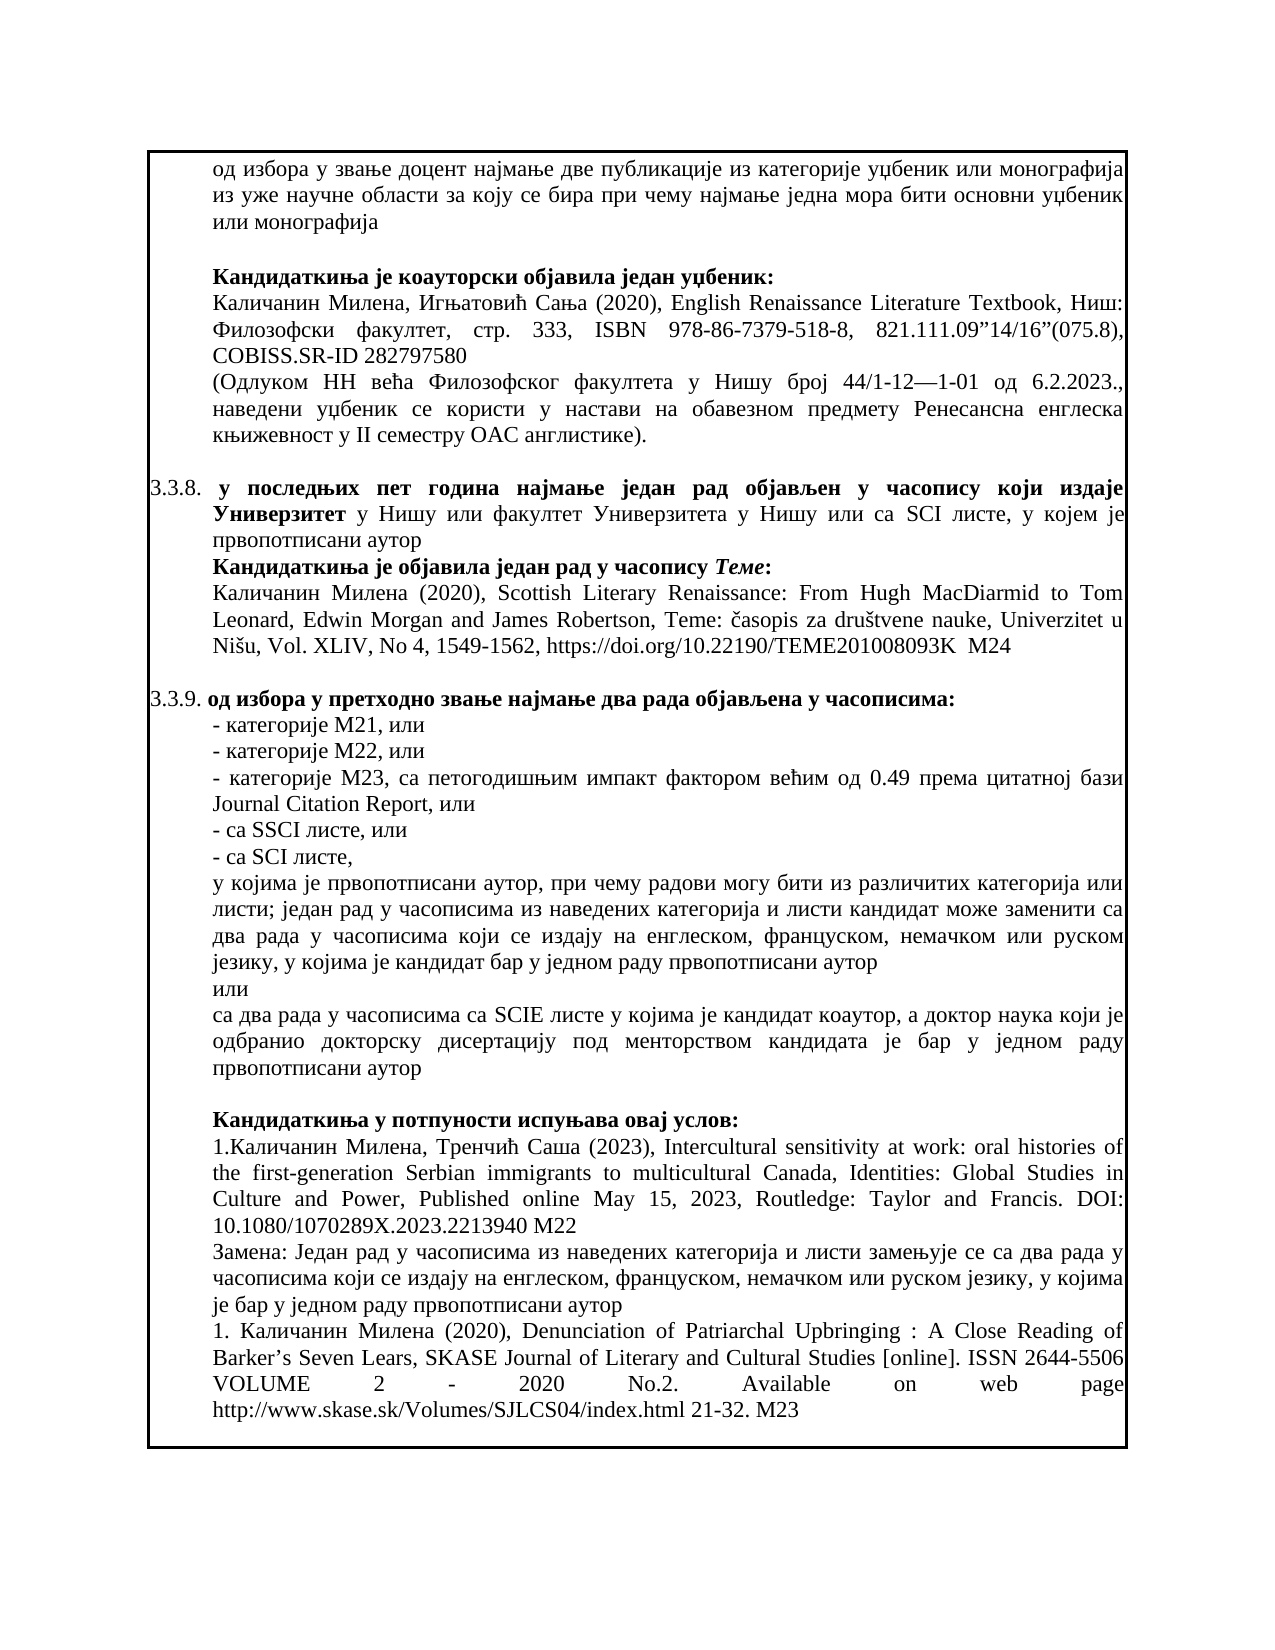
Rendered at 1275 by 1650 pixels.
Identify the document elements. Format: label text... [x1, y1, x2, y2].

text 1. Каличанин Милена (2020), Denunciation of Patriarchal Upbringing : A Close Reading of Barker’s Seven Lears, SKASE Journal of Literary and Cultural Studies [online]. ISSN 2644-5506 VOLUME 2 - 2020 No.2. Available on web page http://www.skase.sk/Volumes/SJLCS04/index.html 21-32. М23 [150, 1317, 1125, 1423]
text са два рада у часописима са SCIE листе у којима је кандидат коаутор, а доктор наука који је одбранио докторску дисертацију под менторством кандидата је бар у једном раду првопотписани аутор [150, 1001, 1125, 1080]
text - са SSCI листе, или [150, 816, 1125, 843]
text 1.Каличанин Милена, Тренчић Саша (2023), Intercultural sensitivity at work: oral histories of the first-generation Serbian immigrants to multicultural Canada, Identities: Global Studies in Culture and Power, Published online May 15, 2023, Routledge: Taylor and Francis. DOI: 10.1080/1070289X.2023.2213940 М22 [150, 1133, 1125, 1238]
text Кандидаткиња је објавила један рад у часопису Теме: [150, 553, 1125, 579]
text Каличанин Милена, Игњатовић Сања (2020), English Renaissance Literature Textbook, Ниш: Филозофски факултет, стр. 333, ISBN 978-86-7379-518-8, 821.111.09”14/16”(075.8), COBISS.SR-ID 282797580 [150, 289, 1125, 368]
text или [150, 974, 1125, 1001]
text - категорије М23, са петогодишњим импакт фактором већим од 0.49 према цитатној бази Journal Citation Report, или [150, 764, 1125, 816]
text (Одлуком НН већа Филозофског факултета у Нишу број 44/1-12—1-01 од 6.2.2023., наведени уџбеник се користи у настави на обавезном предмету Ренесансна енглеска књижевност у II семестру ОАС англистике). [150, 368, 1125, 447]
text - са SCI листе, [150, 843, 1125, 869]
text Каличанин Милена (2020), Scottish Literary Renaissance: From Hugh MacDiarmid to Tom Leonard, Edwin Morgan and James Robertson, Teme: časopis za društvene nauke, Univerzitet u Nišu, Vol. XLIV, No 4, 1549-1562, https://doi.org/10.22190/TEME201008093K M24 [150, 579, 1125, 658]
text - категорије М22, или [150, 737, 1125, 764]
text - категорије М21, или [150, 711, 1125, 737]
text 3.3.8. у последњих пет година најмање један рад објављен у часопису који издаје Универзитет у Нишу или факултет Универзитета у Нишу или са SCI листе, у којем је првопотписани аутор [150, 474, 1125, 553]
text Замена: Један рад у часописима из наведених категорија и листи замењује се са два рада у часописима који се издају на енглеском, француском, немачком или руском језику, у којима је бар у једном раду првопотписани аутор [150, 1238, 1125, 1317]
text Кандидаткиња у потпуности испуњава овај услов: [150, 1106, 1125, 1133]
text у којима је првопотписани аутор, при чему радови могу бити из различитих категорија или листи; један рад у часописима из наведених категорија и листи кандидат може заменити са два рада у часописима који се издају на енглеском, француском, немачком или руском језику, у којима је кандидат бар у једном раду првопотписани аутор [150, 869, 1125, 974]
text од избора у звање доцент најмање две публикације из категорије уџбеник или монографија из уже научне области за коју се бира при чему најмање једна мора бити основни уџбеник или монографија [150, 153, 1125, 234]
text Кандидаткиња је коауторски објавила један уџбеник: [150, 263, 1125, 289]
text 3.3.9. од избора у претходно звање најмање два рада објављена у часописима: [150, 685, 1125, 711]
